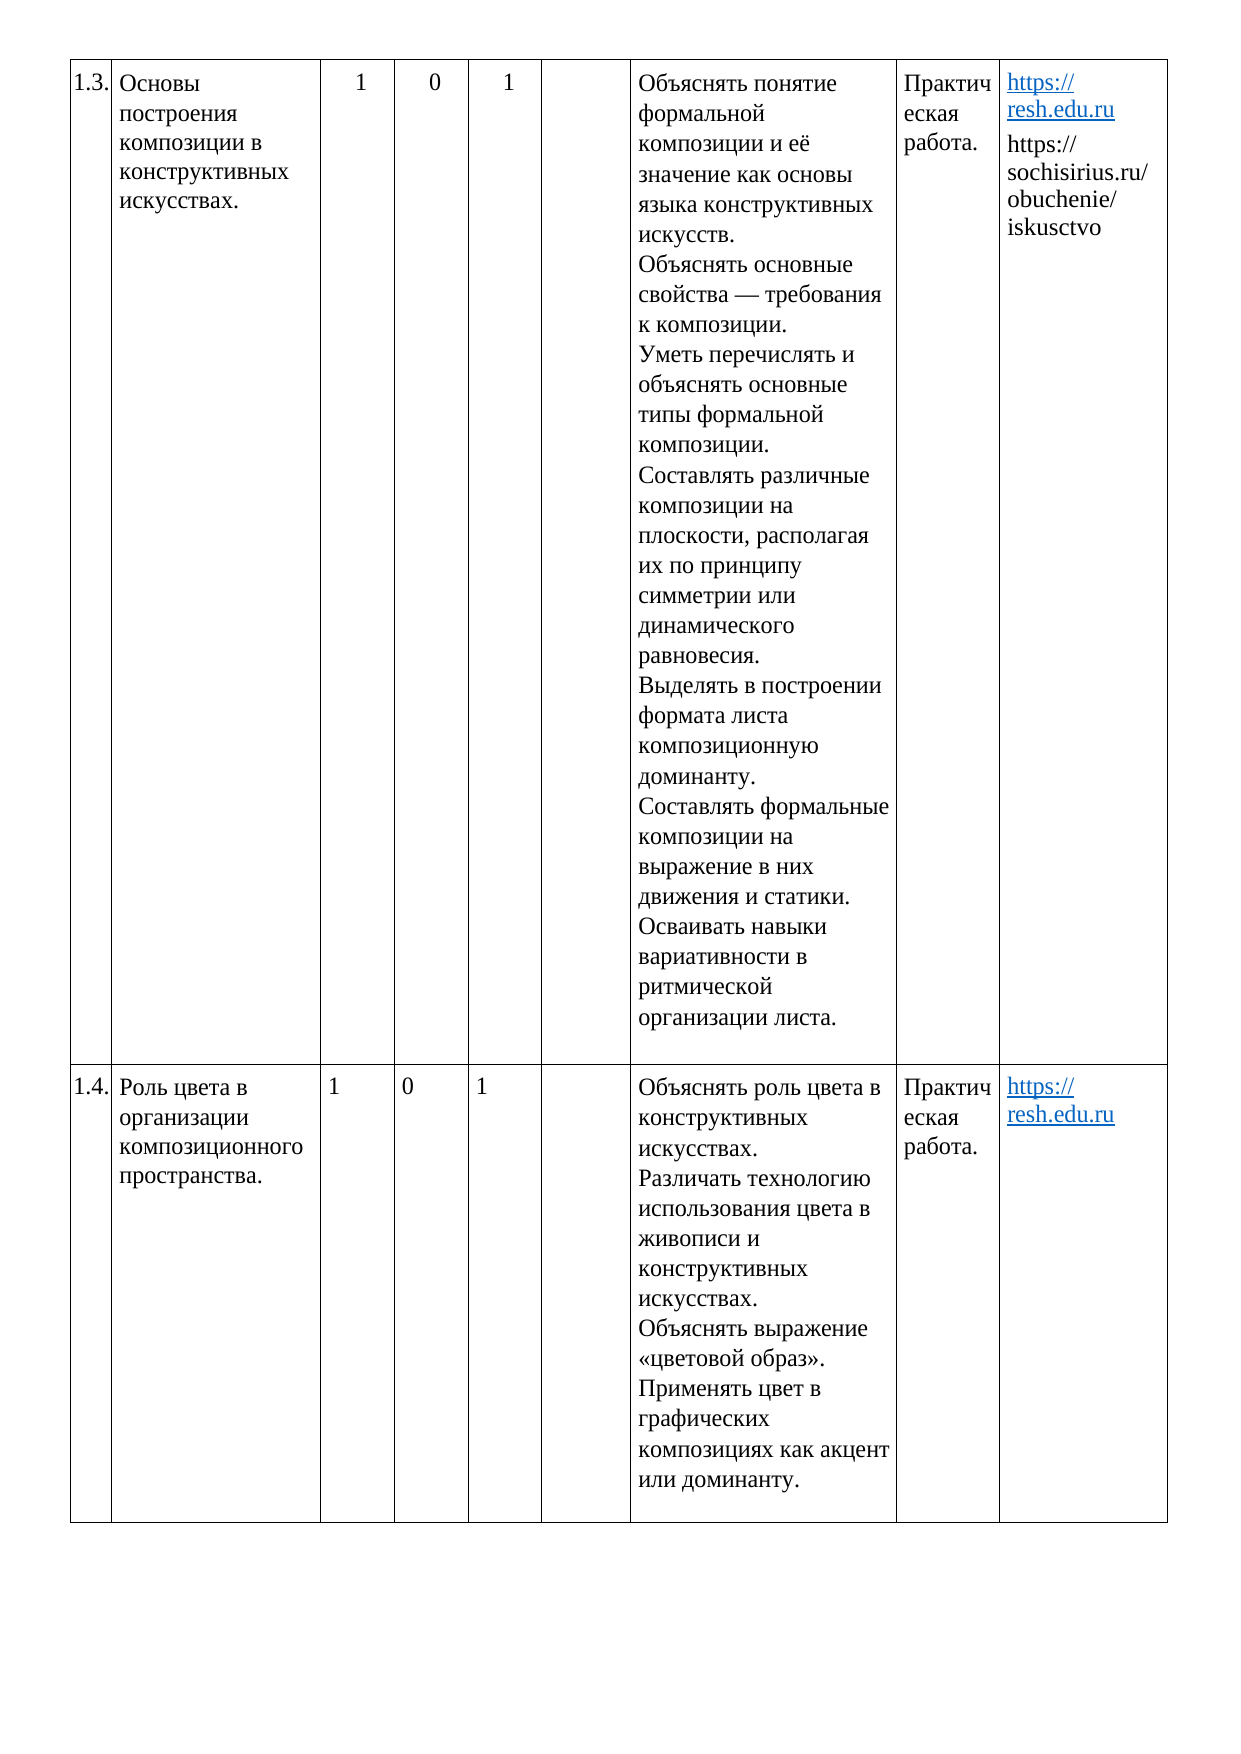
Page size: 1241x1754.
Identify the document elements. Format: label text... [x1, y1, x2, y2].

table_cell 1 [469, 1065, 541, 1522]
table_cell Роль цвета в организации композиционного пространства. [112, 1065, 320, 1522]
table_cell 1.4. [71, 1065, 111, 1522]
table_cell 1.3. [71, 60, 111, 1063]
table_cell Объяснять роль цвета в конструктивных искусствах. Различать технологию использования цвета в живописи и конструктивных искусствах. Объяснять выражение «цветовой образ». Применять цвет в графических композициях как акцент или доминанту. [631, 1065, 896, 1522]
table_cell 0 [395, 1065, 468, 1522]
table_cell 1 [321, 1065, 394, 1522]
table_cell Объяснять понятие формальной композиции и её значение как основы языка конструктивных искусств. Объяснять основные свойства — требования к композиции. Уметь перечислять и объяснять основные типы формальной композиции. Составлять различные композиции на плоскости, располагая их по принципу симметрии или динамического равновесия. Выделять в построении формата листа композиционную доминанту. Составлять формальные композиции на выражение в них движения и статики. Осваивать навыки вариативности в ритмической организации листа. [631, 60, 896, 1063]
table_cell 1 [469, 60, 541, 1063]
table_cell Основы построения композиции в конструктивных искусствах. [112, 60, 320, 1063]
table_cell [542, 60, 630, 1063]
table_cell 0 [395, 60, 468, 1063]
table_cell [542, 1065, 630, 1522]
table_cell Практическая работа. [897, 60, 999, 1063]
table_cell https://resh.edu.ru [1000, 1065, 1167, 1522]
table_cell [897, 1065, 999, 1522]
table_cell https://resh.edu.ru https://sochisirius.ru/obuchenie/iskusctvo [1000, 60, 1167, 1063]
table_cell 1 [321, 60, 394, 1063]
